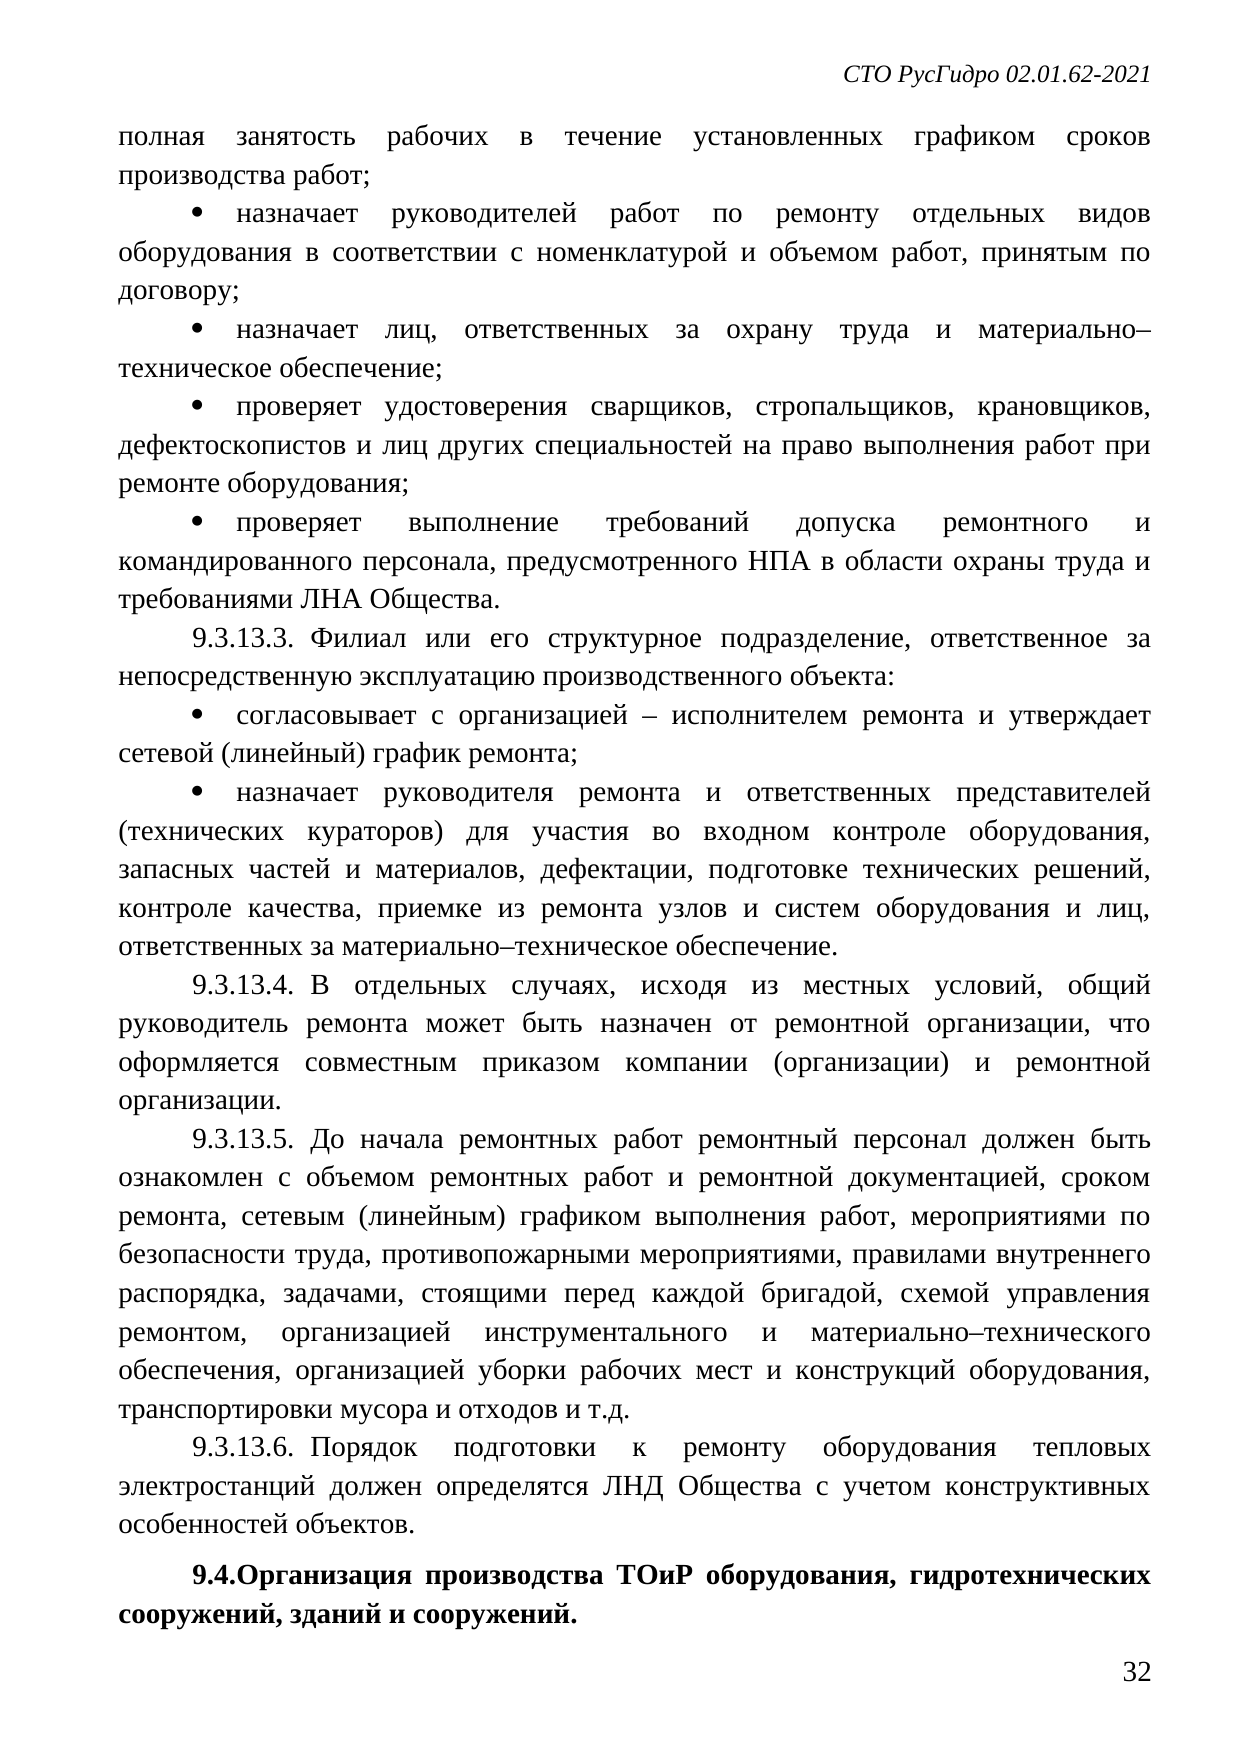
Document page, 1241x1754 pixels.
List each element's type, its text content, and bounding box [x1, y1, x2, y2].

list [118, 118, 1152, 190]
list В отдельных случаях, исходя из местных условий, общий руководитель ремонта может быть назначен от ремонтной организации, что оформляется совместным приказом компании (организации) и ремонтной организации. [118, 967, 1152, 1116]
list назначает лиц, ответственных за охрану труда и материально–техническое обеспечение; [118, 311, 1152, 383]
list назначает руководителя ремонта и ответственных представителей (технических кураторов) для участия во входном контроле оборудования, запасных частей и материалов, дефектации, подготовке технических решений, контроле качества, приемке из ремонта узлов и систем оборудования и лиц, ответственных за материально–техническое обеспечение. [118, 774, 1152, 962]
list проверяет выполнение требований допуска ремонтного и командированного персонала, предусмотренного НПА в области охраны труда и требованиями ЛНА Общества. [118, 504, 1152, 615]
list назначает руководителей работ по ремонту отдельных видов оборудования в соответствии с номенклатурой и объемом работ, принятым по договору; [118, 195, 1152, 306]
list проверяет удостоверения сварщиков, стропальщиков, крановщиков, дефектоскопистов и лиц других специальностей на право выполнения работ при ремонте оборудования; [118, 388, 1152, 499]
list Филиал или его структурное подразделение, ответственное за непосредственную эксплуатацию производственного объекта: [118, 620, 1152, 692]
list согласовывает с организацией – исполнителем ремонта и утверждает сетевой (линейный) график ремонта; [118, 697, 1152, 769]
list До начала ремонтных работ ремонтный персонал должен быть ознакомлен с объемом ремонтных работ и ремонтной документацией, сроком ремонта, сетевым (линейным) графиком выполнения работ, мероприятиями по безопасности труда, противопожарными мероприятиями, правилами внутреннего распорядка, задачами, стоящими перед каждой бригадой, схемой управления ремонтом, организацией инструментального и материально–технического обеспечения, организацией уборки рабочих мест и конструкций оборудования, транспортировки мусора и отходов и т.д. [118, 1121, 1152, 1424]
list Организация производства ТОиР оборудования, гидротехнических сооружений, зданий и сооружений. [118, 1557, 1152, 1629]
list Порядок подготовки к ремонту оборудования тепловых электростанций должен определятся ЛНД Общества с учетом конструктивных особенностей объектов. [118, 1429, 1152, 1540]
